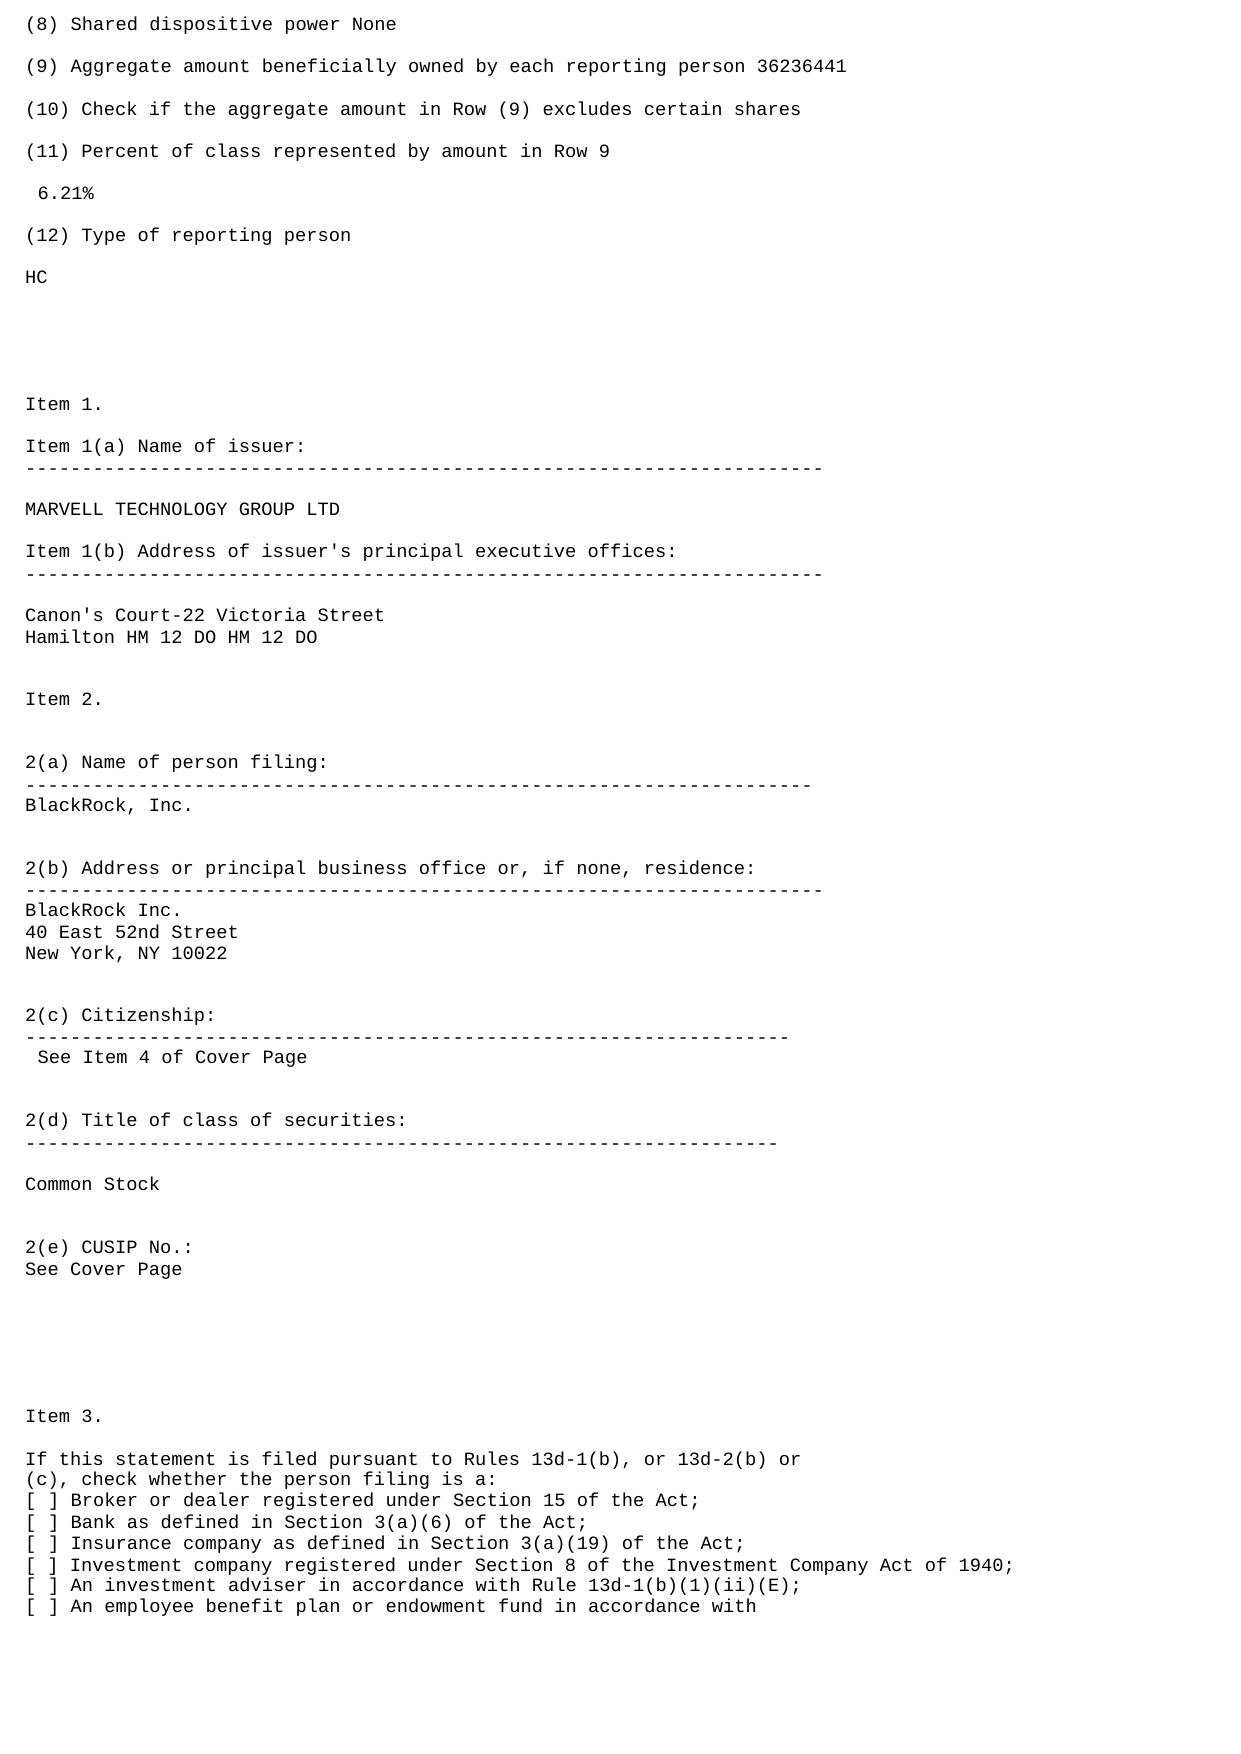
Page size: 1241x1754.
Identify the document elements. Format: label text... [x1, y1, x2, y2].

list ] Insurance company as defined in Section 3(a)(19) of the Act; [25, 1533, 1090, 1554]
list ] Broker or dealer registered under Section 15 of the Act; [25, 1491, 1090, 1512]
text ----------------------------------------------------------------------- [25, 563, 1090, 584]
text 2(e) CUSIP No.: [25, 1238, 1090, 1259]
text BlackRock, Inc. [25, 795, 1090, 817]
text Item 1(a) Name of issuer: [25, 437, 1090, 458]
list ] Investment company registered under Section 8 of the Investment Company Act of 1940; [25, 1554, 1090, 1575]
text Item 1(b) Address of issuer's principal executive offices: [25, 542, 1090, 563]
list Type of reporting person [25, 226, 1090, 247]
text ------------------------------------------------------------------- [25, 1132, 1090, 1153]
text New York, NY 10022 [25, 943, 1090, 964]
text If this statement is filed pursuant to Rules 13d-1(b), or 13d-2(b) or (c), check whether the person filing is a: [25, 1449, 838, 1491]
text 2(d) Title of class of securities: [25, 1111, 1090, 1132]
text Hamilton HM 12 DO HM 12 DO [25, 627, 1090, 648]
list Check if the aggregate amount in Row (9) excludes certain shares [25, 99, 1090, 121]
text Common Stock [25, 1174, 1090, 1196]
text HC [25, 268, 1090, 289]
text BlackRock Inc. [25, 901, 1090, 922]
text 40 East 52nd Street [25, 922, 1090, 943]
text MARVELL TECHNOLOGY GROUP LTD [25, 500, 1090, 521]
list Percent of class represented by amount in Row 9 [25, 141, 1090, 163]
text -------------------------------------------------------------------- [25, 1027, 1090, 1048]
text Item 3. [25, 1406, 1090, 1428]
list Aggregate amount beneficially owned by each reporting person 36236441 [25, 57, 1090, 78]
text 2(c) Citizenship: [25, 1006, 1090, 1027]
text 2(a) Name of person filing: [25, 753, 1090, 774]
text Canon's Court-22 Victoria Street [25, 606, 1090, 627]
text 6.21% [37, 184, 1090, 205]
list ] An employee benefit plan or endowment fund in accordance with [25, 1596, 1090, 1617]
text ----------------------------------------------------------------------- [25, 880, 1090, 901]
text See Item 4 of Cover Page [37, 1048, 1090, 1069]
text ---------------------------------------------------------------------- [25, 774, 1090, 795]
text Item 2. [25, 690, 1090, 711]
list ] An investment adviser in accordance with Rule 13d-1(b)(1)(ii)(E); [25, 1575, 1090, 1596]
text ----------------------------------------------------------------------- [25, 458, 1090, 479]
list ] Bank as defined in Section 3(a)(6) of the Act; [25, 1512, 1090, 1533]
list Shared dispositive power None [25, 15, 1090, 36]
text Item 1. [25, 395, 1090, 416]
text 2(b) Address or principal business office or, if none, residence: [25, 858, 1090, 880]
text See Cover Page [25, 1259, 1090, 1280]
